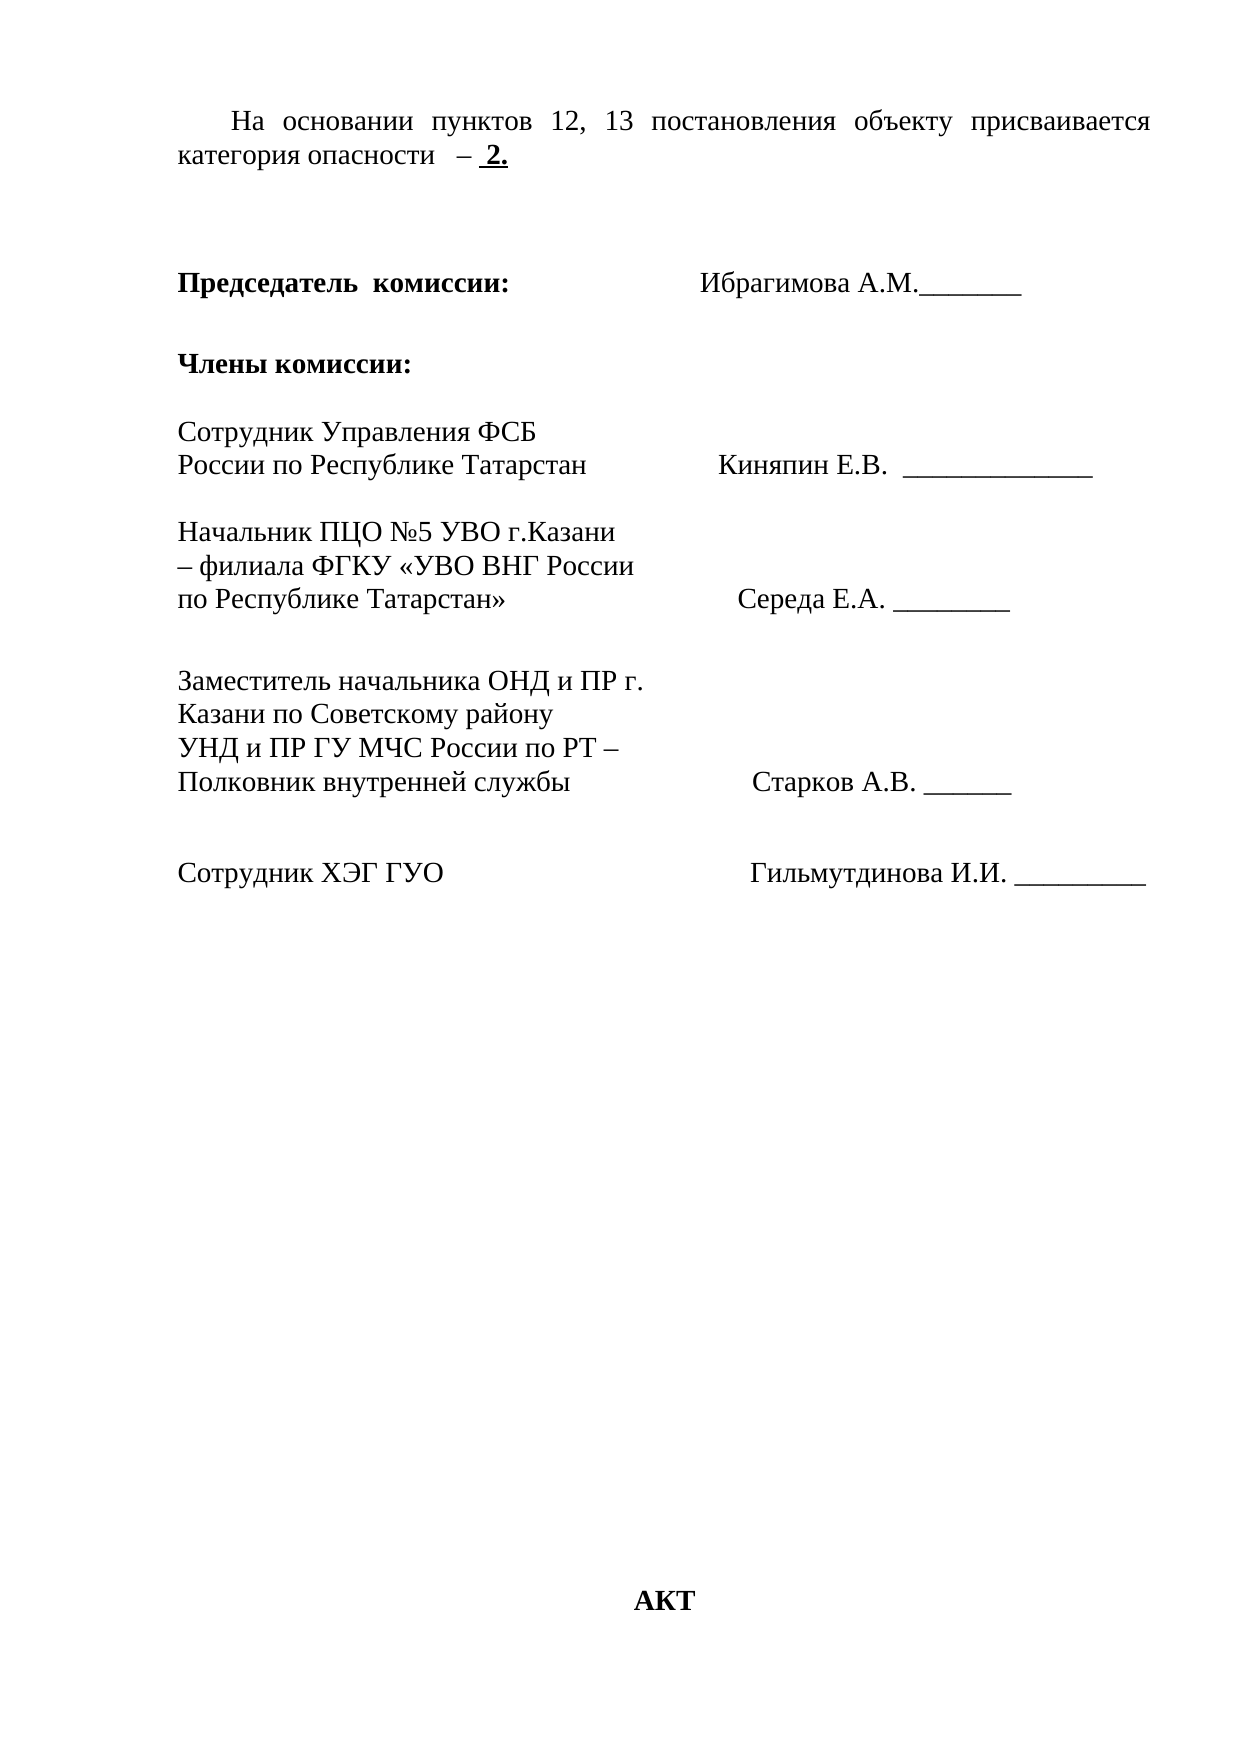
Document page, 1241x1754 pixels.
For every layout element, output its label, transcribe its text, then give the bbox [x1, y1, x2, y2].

text Сотрудник ХЭГ ГУО Гильмутдинова И.И. _________ [177, 855, 1152, 888]
text Заместитель начальника ОНД и ПР г. [177, 663, 1152, 697]
text – филиала ФГКУ «УВО ВНГ России [177, 548, 1152, 581]
text АКТ [177, 1583, 1152, 1617]
text Полковник внутренней службы Старков А.В. ______ [177, 764, 1152, 797]
text Сотрудник Управления ФСБ [177, 414, 1152, 447]
text Председатель комиссии: Ибрагимова А.М._______ [177, 265, 1152, 298]
text Члены комиссии: [177, 347, 1152, 380]
text УНД и ПР ГУ МЧС России по РТ – [177, 730, 1152, 764]
text России по Республике Татарстан Киняпин Е.В. _____________ [177, 447, 1152, 514]
text На основании пунктов 12, 13 постановления объекту присваивается категория опасности – 2. [177, 103, 1152, 171]
text Казани по Советскому району [177, 697, 1152, 730]
text по Республике Татарстан» Середа Е.А. ________ [177, 581, 1152, 615]
text Начальник ПЦО №5 УВО г.Казани [177, 514, 1152, 548]
